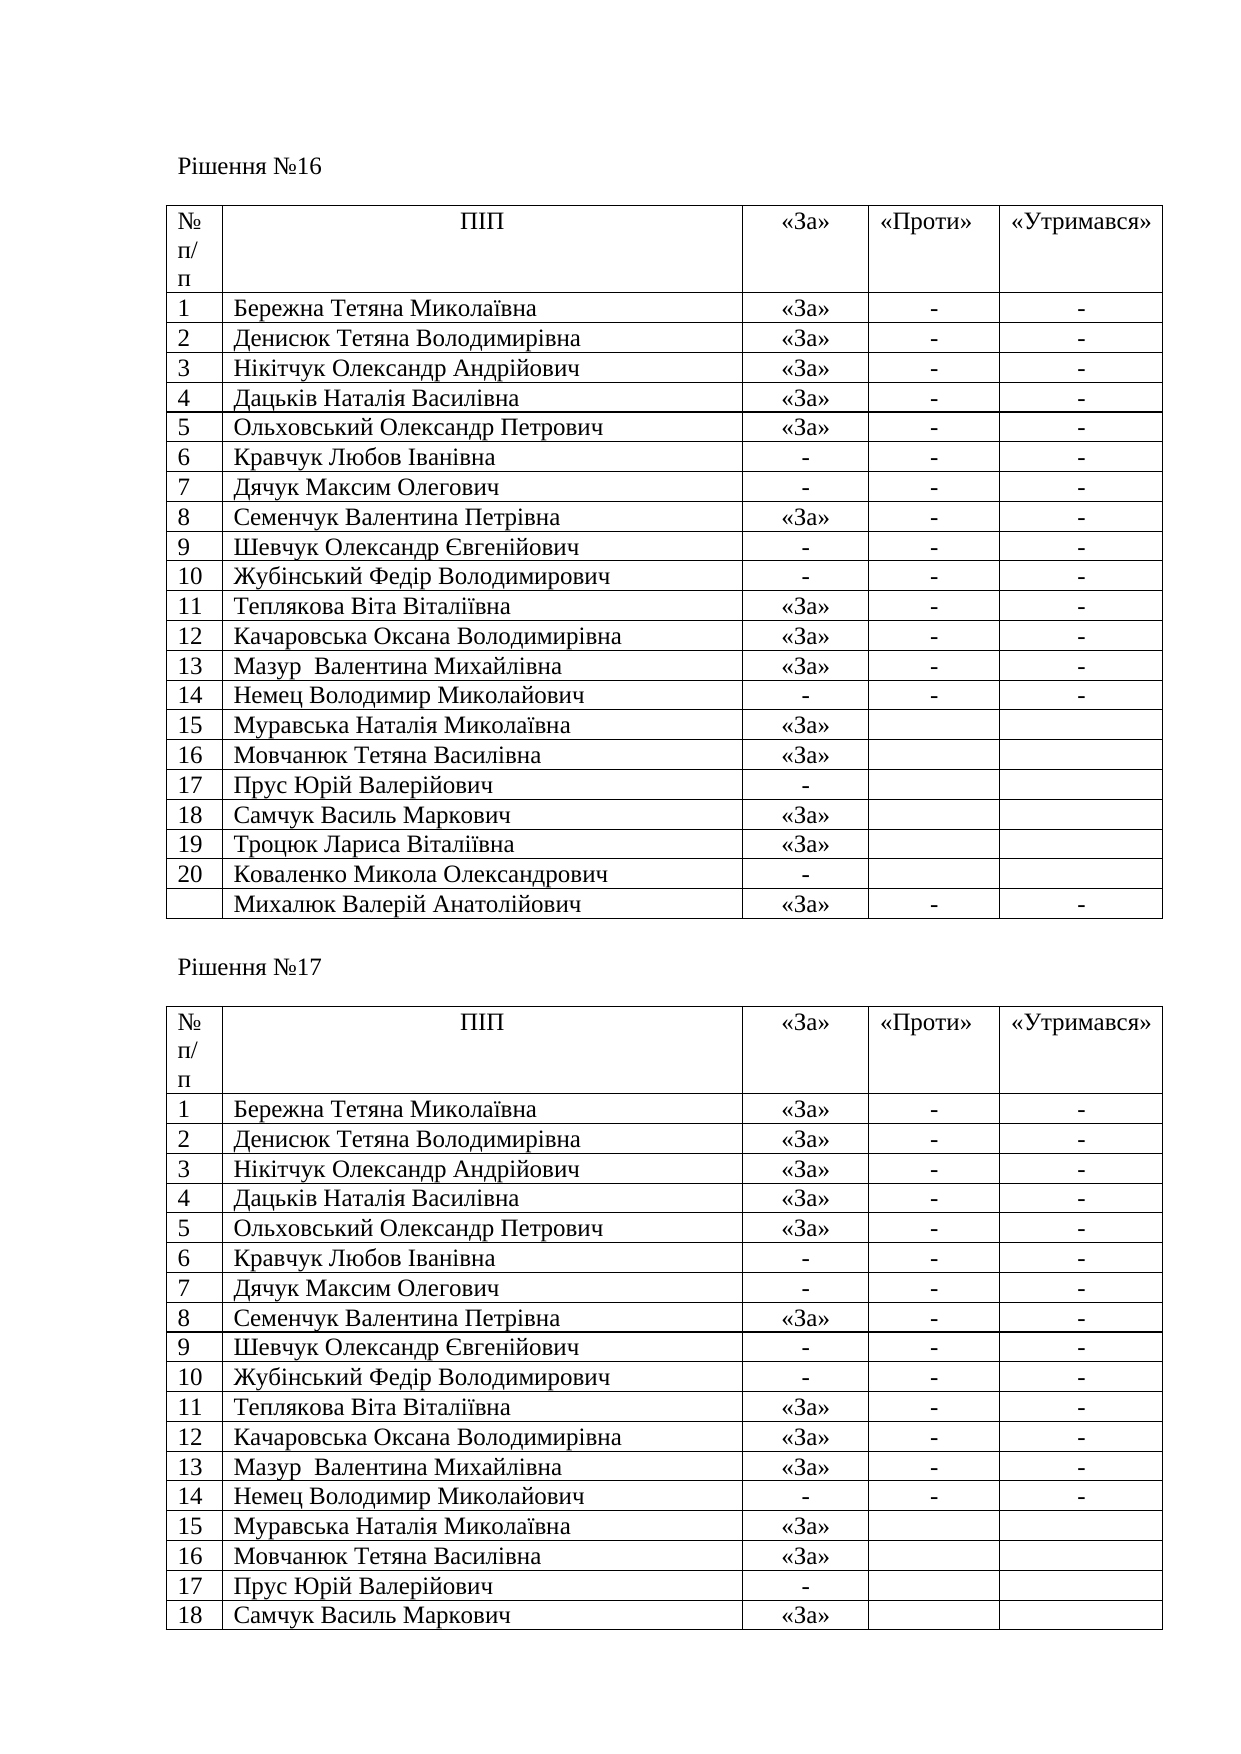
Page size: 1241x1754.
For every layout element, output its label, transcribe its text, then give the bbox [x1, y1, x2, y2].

table_cell - [1000, 651, 1162, 679]
table_header «За» [743, 1007, 868, 1093]
table_cell - [743, 442, 868, 471]
table_header № п/п [167, 206, 222, 292]
table_cell Ольховський Олександр Петрович [223, 1213, 742, 1242]
table_cell 16 [167, 1541, 222, 1570]
table_cell Шевчук Олександр Євгенійович [223, 532, 742, 560]
table_cell [1000, 770, 1162, 799]
table_cell Троцюк Лариса Віталіївна [223, 830, 742, 858]
table_cell Самчук Василь Маркович [223, 800, 742, 828]
table_cell - [743, 1571, 868, 1599]
table_cell Денисюк Тетяна Володимирівна [223, 323, 742, 352]
table_header «Утримався» [1000, 206, 1162, 292]
table_cell Качаровська Оксана Володимирівна [223, 1422, 742, 1451]
table_cell [1000, 1541, 1162, 1570]
table_cell Мовчанюк Тетяна Василівна [223, 740, 742, 769]
table_cell 17 [167, 770, 222, 799]
table_cell «За» [743, 1303, 868, 1331]
table_header «За» [743, 206, 868, 292]
table_cell - [869, 1184, 999, 1212]
table_cell - [869, 1124, 999, 1153]
table_cell Ольховський Олександр Петрович [223, 413, 742, 441]
table_cell Прус Юрій Валерійович [223, 770, 742, 799]
table_cell «За» [743, 1213, 868, 1242]
table_cell [869, 830, 999, 858]
table_cell «За» [743, 1392, 868, 1421]
table_cell Немец Володимир Миколайович [223, 1481, 742, 1510]
table_cell - [1000, 681, 1162, 709]
table_cell Жубінський Федір Володимирович [223, 561, 742, 590]
table_cell Нікітчук Олександр Андрійович [223, 353, 742, 382]
table_cell [869, 859, 999, 888]
table_cell - [869, 442, 999, 471]
table_cell - [1000, 1362, 1162, 1391]
table_cell [1000, 859, 1162, 888]
table_cell Мазур Валентина Михайлівна [223, 1452, 742, 1480]
table_cell - [869, 681, 999, 709]
table_cell - [1000, 502, 1162, 531]
table_cell - [1000, 1303, 1162, 1331]
table_cell «За» [743, 1511, 868, 1540]
table_cell 20 [167, 859, 222, 888]
table_cell - [743, 472, 868, 501]
table_cell - [869, 1333, 999, 1361]
table_cell «За» [743, 1184, 868, 1212]
table_cell - [743, 859, 868, 888]
table_cell - [869, 502, 999, 531]
table_cell Прус Юрій Валерійович [223, 1571, 742, 1599]
table_cell «За» [743, 889, 868, 918]
table_cell - [869, 413, 999, 441]
table_cell «За» [743, 383, 868, 411]
table_cell - [1000, 889, 1162, 918]
table_cell - [1000, 293, 1162, 322]
table_cell 14 [167, 1481, 222, 1510]
table_cell - [1000, 442, 1162, 471]
table_cell - [1000, 621, 1162, 650]
table_cell «За» [743, 800, 868, 828]
table_cell 6 [167, 1243, 222, 1272]
table_cell 2 [167, 1124, 222, 1153]
table_cell - [1000, 1273, 1162, 1302]
table_cell Жубінський Федір Володимирович [223, 1362, 742, 1391]
table_cell Кравчук Любов Іванівна [223, 442, 742, 471]
table_cell 4 [167, 1184, 222, 1212]
table_cell Бережна Тетяна Миколаївна [223, 293, 742, 322]
table_cell - [869, 532, 999, 560]
table_cell - [1000, 1154, 1162, 1182]
table_cell «За» [743, 1154, 868, 1182]
table_cell - [869, 1392, 999, 1421]
table_cell [869, 800, 999, 828]
table_header «Утримався» [1000, 1007, 1162, 1093]
table_cell - [1000, 1213, 1162, 1242]
table_cell Бережна Тетяна Миколаївна [223, 1094, 742, 1123]
table_cell 4 [167, 383, 222, 411]
table_cell - [1000, 532, 1162, 560]
table_cell [869, 1571, 999, 1599]
table_cell - [869, 1273, 999, 1302]
table_cell «За» [743, 1124, 868, 1153]
table_cell - [869, 651, 999, 679]
table_cell 14 [167, 681, 222, 709]
table_cell 18 [167, 1601, 222, 1629]
table_cell - [743, 1333, 868, 1361]
table_header № п/п [167, 1007, 222, 1093]
table_cell - [1000, 323, 1162, 352]
table_cell - [869, 1213, 999, 1242]
table_cell - [1000, 472, 1162, 501]
table_cell Кравчук Любов Іванівна [223, 1243, 742, 1272]
table_header ПІП [223, 206, 742, 292]
table_cell Дячук Максим Олегович [223, 1273, 742, 1302]
table_cell - [1000, 383, 1162, 411]
table_cell [1000, 1511, 1162, 1540]
table_cell «За» [743, 591, 868, 620]
table_cell [1000, 740, 1162, 769]
table_cell Дячук Максим Олегович [223, 472, 742, 501]
table_cell Самчук Василь Маркович [223, 1601, 742, 1629]
table_cell - [869, 1452, 999, 1480]
table_cell Немец Володимир Миколайович [223, 681, 742, 709]
table_cell Денисюк Тетяна Володимирівна [223, 1124, 742, 1153]
table_cell - [869, 293, 999, 322]
table_cell «За» [743, 413, 868, 441]
table_cell - [1000, 353, 1162, 382]
table_cell - [743, 532, 868, 560]
table_cell - [1000, 591, 1162, 620]
table_cell 6 [167, 442, 222, 471]
table_cell [869, 710, 999, 739]
table_cell «За» [743, 621, 868, 650]
table_cell - [1000, 561, 1162, 590]
table_cell Дацьків Наталія Василівна [223, 383, 742, 411]
table_cell - [1000, 1481, 1162, 1510]
table_cell 5 [167, 1213, 222, 1242]
table_cell [167, 889, 222, 918]
table_cell [1000, 830, 1162, 858]
table_cell Михалюк Валерій Анатолійович [223, 889, 742, 918]
table_cell 9 [167, 1333, 222, 1361]
table_cell 15 [167, 710, 222, 739]
table_cell 2 [167, 323, 222, 352]
table_cell - [869, 1481, 999, 1510]
table_cell «За» [743, 502, 868, 531]
table_cell Коваленко Микола Олександрович [223, 859, 742, 888]
table_cell 19 [167, 830, 222, 858]
table_cell - [869, 621, 999, 650]
text Рішення №16 [177, 151, 1152, 180]
table_cell Семенчук Валентина Петрівна [223, 1303, 742, 1331]
table_cell 10 [167, 1362, 222, 1391]
table_cell - [869, 561, 999, 590]
table_cell [1000, 1571, 1162, 1599]
table_cell - [1000, 413, 1162, 441]
table_cell - [743, 1273, 868, 1302]
table_cell «За» [743, 710, 868, 739]
table_cell Теплякова Віта Віталіївна [223, 591, 742, 620]
table_cell - [743, 1481, 868, 1510]
table_cell - [1000, 1243, 1162, 1272]
table_cell «За» [743, 323, 868, 352]
table_cell - [869, 591, 999, 620]
table_cell Шевчук Олександр Євгенійович [223, 1333, 742, 1361]
table_cell - [1000, 1184, 1162, 1212]
table_header «Проти» [869, 206, 999, 292]
table_cell 8 [167, 1303, 222, 1331]
table_cell 12 [167, 621, 222, 650]
table_header ПІП [223, 1007, 742, 1093]
table_cell «За» [743, 293, 868, 322]
table_cell - [869, 1154, 999, 1182]
table_cell 3 [167, 353, 222, 382]
table_cell Муравська Наталія Миколаївна [223, 710, 742, 739]
table_cell - [1000, 1392, 1162, 1421]
table_cell 12 [167, 1422, 222, 1451]
table_cell 18 [167, 800, 222, 828]
table_cell - [869, 383, 999, 411]
table_cell 1 [167, 293, 222, 322]
table_cell - [743, 1362, 868, 1391]
table_cell - [1000, 1124, 1162, 1153]
table_cell - [869, 1243, 999, 1272]
table_cell «За» [743, 740, 868, 769]
table_cell 13 [167, 1452, 222, 1480]
table_cell «За» [743, 1601, 868, 1629]
table_cell 1 [167, 1094, 222, 1123]
table_cell [1000, 1601, 1162, 1629]
table_cell Мовчанюк Тетяна Василівна [223, 1541, 742, 1570]
table_cell Семенчук Валентина Петрівна [223, 502, 742, 531]
table_cell 10 [167, 561, 222, 590]
table_cell [1000, 710, 1162, 739]
table_cell Мазур Валентина Михайлівна [223, 651, 742, 679]
table_cell [1000, 800, 1162, 828]
text Рішення №17 [177, 952, 1152, 981]
table_cell «За» [743, 651, 868, 679]
table_cell [869, 1511, 999, 1540]
table_cell - [1000, 1422, 1162, 1451]
table_cell [869, 1541, 999, 1570]
table_cell - [869, 1362, 999, 1391]
table_cell «За» [743, 1452, 868, 1480]
table_cell 13 [167, 651, 222, 679]
table_cell Теплякова Віта Віталіївна [223, 1392, 742, 1421]
table_cell - [869, 889, 999, 918]
table_cell [869, 770, 999, 799]
table_cell 17 [167, 1571, 222, 1599]
table_cell 5 [167, 413, 222, 441]
table_cell «За» [743, 353, 868, 382]
table_cell - [869, 353, 999, 382]
table_cell «За» [743, 1541, 868, 1570]
table_cell 7 [167, 1273, 222, 1302]
table_header «Проти» [869, 1007, 999, 1093]
table_cell 11 [167, 1392, 222, 1421]
table_cell - [869, 1422, 999, 1451]
table_cell - [1000, 1452, 1162, 1480]
table_cell - [743, 561, 868, 590]
table_cell [869, 1601, 999, 1629]
table_cell «За» [743, 1422, 868, 1451]
table_cell Муравська Наталія Миколаївна [223, 1511, 742, 1540]
table_cell - [743, 1243, 868, 1272]
table_cell - [1000, 1094, 1162, 1123]
table_cell 11 [167, 591, 222, 620]
table_cell - [869, 1094, 999, 1123]
table_cell Качаровська Оксана Володимирівна [223, 621, 742, 650]
table_cell - [743, 681, 868, 709]
table_cell - [1000, 1333, 1162, 1361]
table_cell - [869, 472, 999, 501]
table_cell 7 [167, 472, 222, 501]
table_cell «За» [743, 1094, 868, 1123]
table_cell 9 [167, 532, 222, 560]
table_cell «За» [743, 830, 868, 858]
table_cell 3 [167, 1154, 222, 1182]
table_cell - [869, 323, 999, 352]
table_cell Дацьків Наталія Василівна [223, 1184, 742, 1212]
table_cell - [869, 1303, 999, 1331]
table_cell Нікітчук Олександр Андрійович [223, 1154, 742, 1182]
table_cell 8 [167, 502, 222, 531]
table_cell 15 [167, 1511, 222, 1540]
table_cell 16 [167, 740, 222, 769]
table_cell - [743, 770, 868, 799]
table_cell [869, 740, 999, 769]
